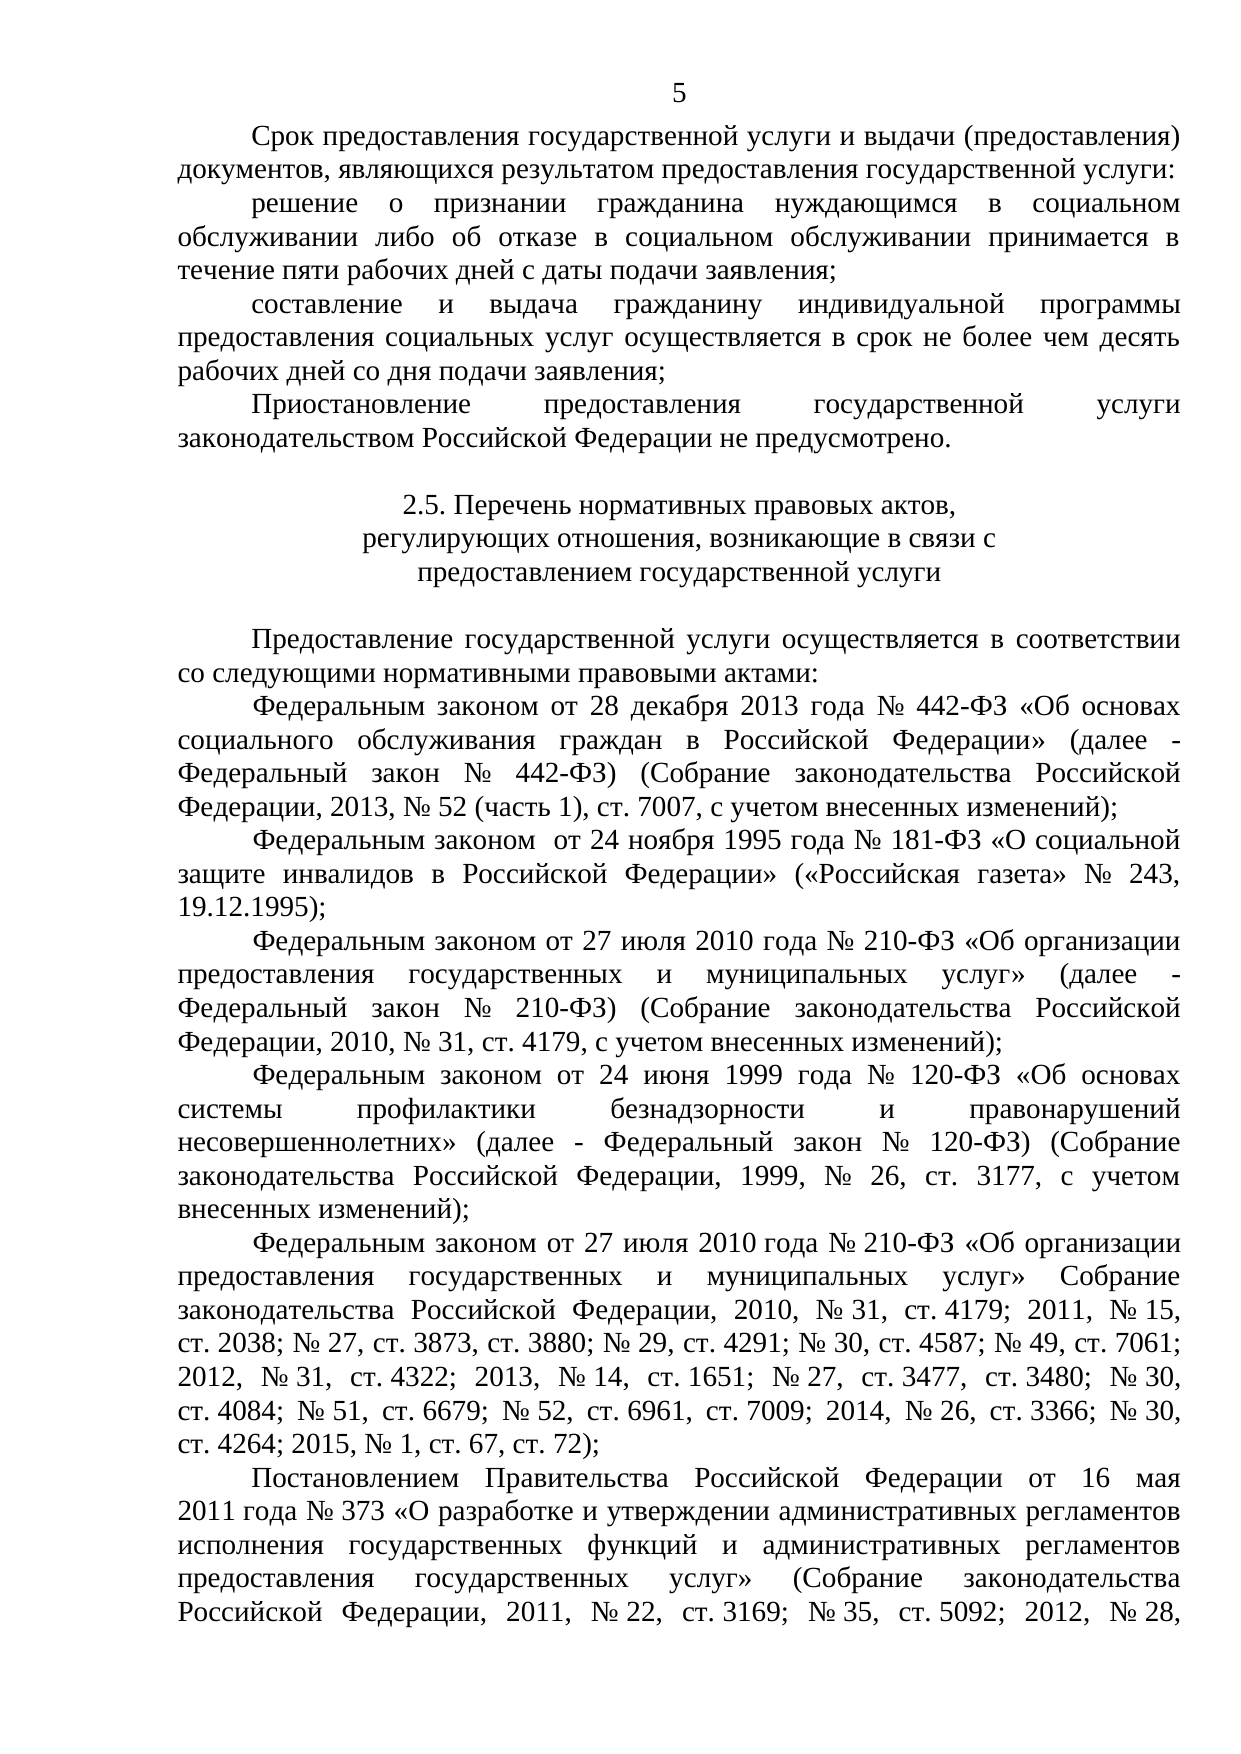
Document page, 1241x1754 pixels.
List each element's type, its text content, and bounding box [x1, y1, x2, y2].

text составление и выдача гражданину индивидуальной программы предоставления социальных услуг осуществляется в срок не более чем десять рабочих дней со дня подачи заявления; [177, 286, 1181, 386]
text решение о признании гражданина нуждающимся в социальном обслуживании либо об отказе в социальном обслуживании принимается в течение пяти рабочих дней с даты подачи заявления; [177, 185, 1181, 286]
text Предоставление государственной услуги осуществляется в соответствии со следующими нормативными правовыми актами: [177, 621, 1181, 688]
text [177, 1460, 1181, 1627]
text 2.5. Перечень нормативных правовых актов, [177, 487, 1181, 521]
text Федеральным законом от 24 июня 1999 года № 120-ФЗ «Об основах системы профилактики безнадзорности и правонарушений несовершеннолетних» (далее - Федеральный закон № 120-ФЗ) (Собрание законодательства Российской Федерации, 1999, № 26, ст. 3177, с учетом внесенных изменений); [177, 1057, 1181, 1225]
text Приостановление предоставления государственной услуги законодательством Российской Федерации не предусмотрено. [177, 386, 1181, 453]
text Федеральным законом от 27 июля 2010 года № 210-ФЗ «Об организации предоставления государственных и муниципальных услуг» Собрание законодательства Российской Федерации, 2010, № 31, ст. 4179; 2011, № 15, ст. 2038; № 27, ст. 3873, ст. 3880; № 29, ст. 4291; № 30, ст. 4587; № 49, ст. 7061; 2012, № 31, ст. 4322; 2013, № 14, ст. 1651; № 27, ст. 3477, ст. 3480; № 30, ст. 4084; № 51, ст. 6679; № 52, ст. 6961, ст. 7009; 2014, № 26, ст. 3366; № 30, ст. 4264; 2015, № 1, ст. 67, ст. 72); [177, 1225, 1181, 1460]
text Федеральным законом от 27 июля 2010 года № 210-ФЗ «Об организации предоставления государственных и муниципальных услуг» (далее - Федеральный закон № 210-ФЗ) (Собрание законодательства Российской Федерации, 2010, № 31, ст. 4179, с учетом внесенных изменений); [177, 923, 1181, 1057]
text регулирующих отношения, возникающие в связи с [177, 521, 1181, 554]
text Федеральным законом от 24 ноября 1995 года № 181-ФЗ «О социальной защите инвалидов в Российской Федерации» («Российская газета» № 243, 19.12.1995); [177, 822, 1181, 923]
text Федеральным законом от 28 декабря 2013 года № 442-ФЗ «Об основах социального обслуживания граждан в Российской Федерации» (далее - Федеральный закон № 442-ФЗ) (Собрание законодательства Российской Федерации, 2013, № 52 (часть 1), ст. 7007, с учетом внесенных изменений); [177, 688, 1181, 822]
text предоставлением государственной услуги [177, 554, 1181, 588]
text Срок предоставления государственной услуги и выдачи (предоставления) документов, являющихся результатом предоставления государственной услуги: [177, 118, 1181, 185]
